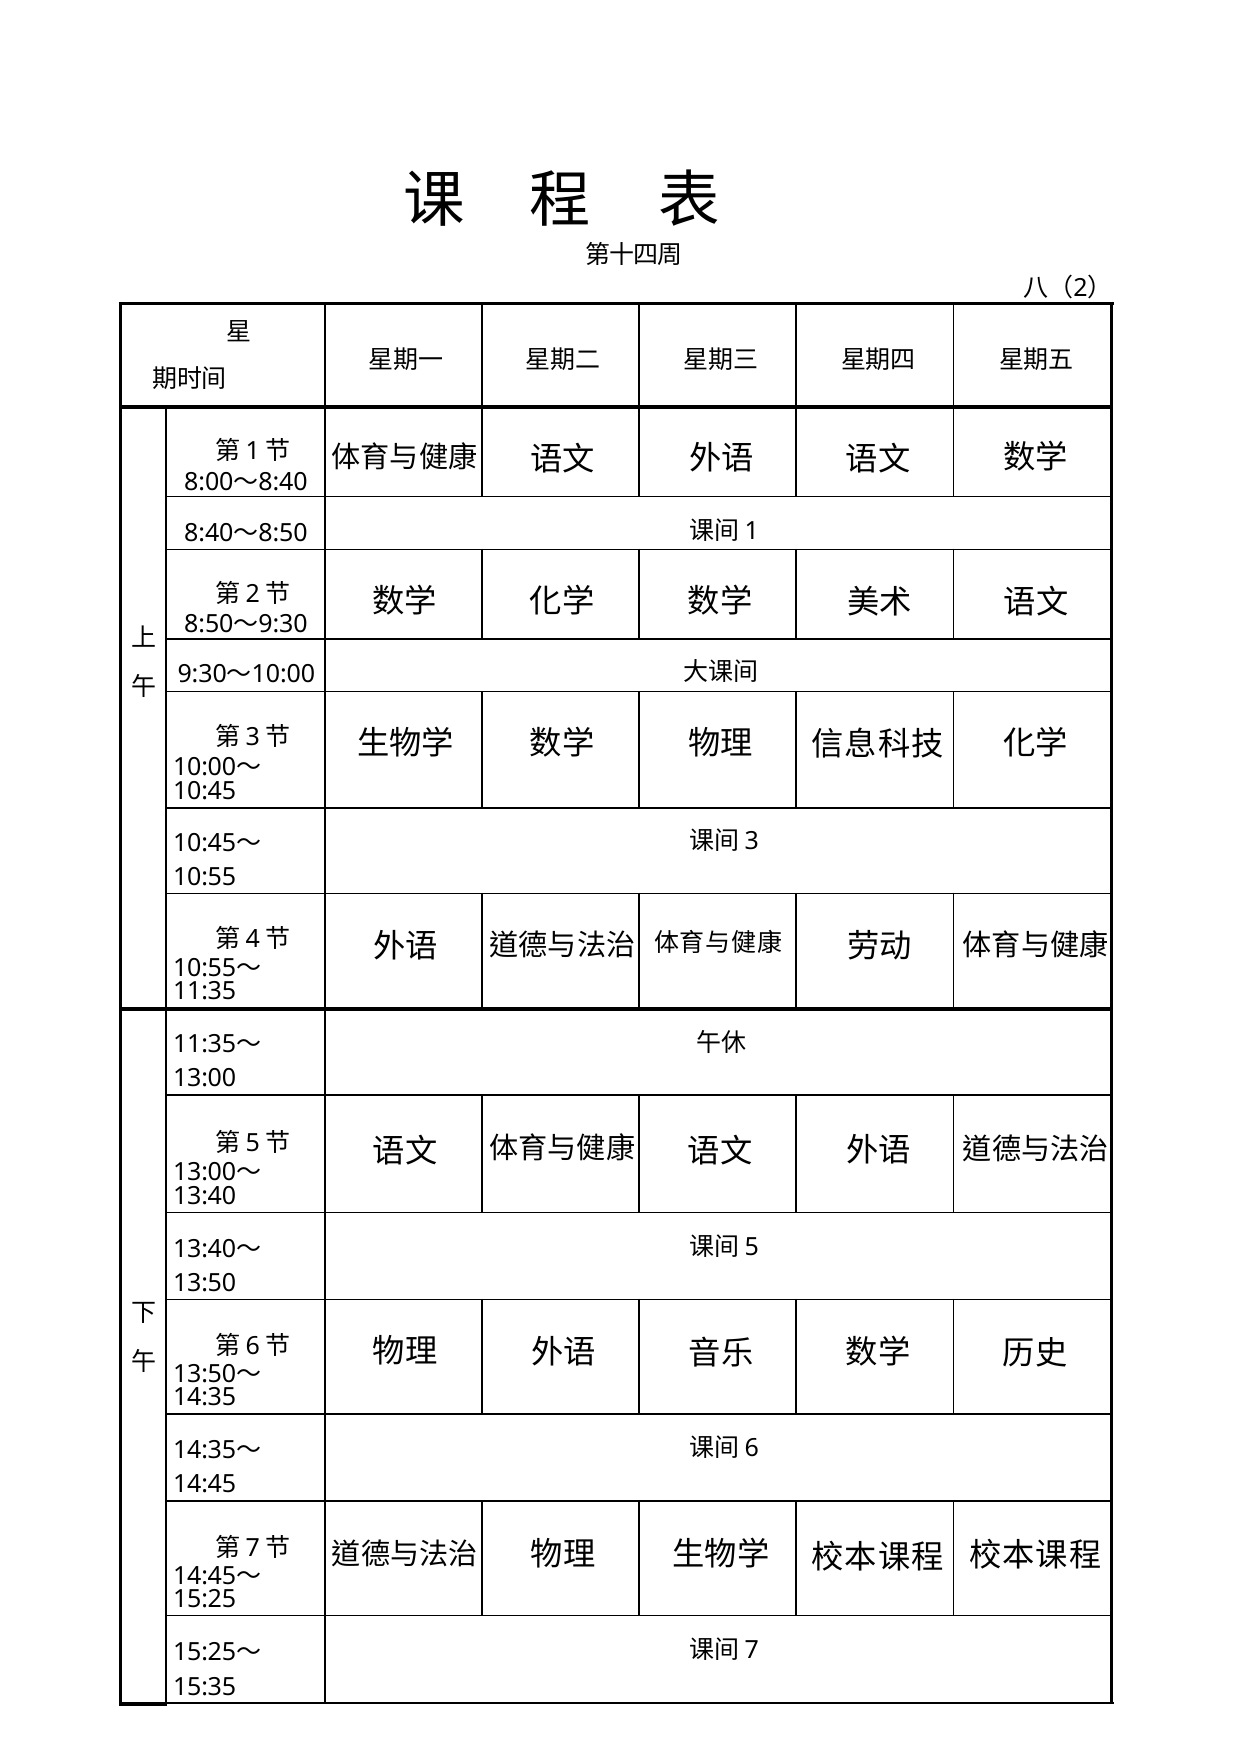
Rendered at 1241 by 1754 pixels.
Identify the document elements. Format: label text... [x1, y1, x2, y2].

table_cell 外语 [797, 1096, 953, 1212]
table_cell 第7节 14:45～15:25 [167, 1502, 324, 1614]
table_cell 第4节 10:55～11:35 [167, 894, 324, 1007]
table_cell 物理 [326, 1300, 481, 1413]
table_header 星期四 [797, 305, 953, 405]
table_cell 生物学 [640, 1502, 795, 1614]
table_cell 化学 [954, 692, 1110, 807]
table_cell 数学 [483, 692, 638, 807]
table_cell 校本课程 [797, 1502, 953, 1614]
table_cell 第6节 13:50～14:35 [167, 1300, 324, 1413]
table_cell 数学 [640, 550, 795, 638]
table_cell 信息科技 [797, 692, 953, 807]
table_cell 15:25～15:35 [167, 1616, 324, 1702]
table_cell 语文 [797, 409, 953, 496]
table_cell 第1节 8:00～8:40 [167, 409, 324, 496]
table_cell 语文 [954, 550, 1110, 638]
table_cell 数学 [326, 550, 481, 638]
table_cell 8:40～8:50 [167, 497, 324, 548]
table_cell 劳动 [797, 894, 953, 1007]
table_cell 物理 [640, 692, 795, 807]
table_cell 外语 [640, 409, 795, 496]
table_cell 课间3 [326, 809, 1110, 893]
table_header 星期五 [954, 305, 1110, 405]
table_cell 语文 [326, 1096, 481, 1212]
table_cell 第2节 8:50～9:30 [167, 550, 324, 638]
table_header 星期二 [483, 305, 638, 405]
table_cell 校本课程 [954, 1502, 1110, 1614]
table_cell 语文 [640, 1096, 795, 1212]
table_cell 数学 [797, 1300, 953, 1413]
table_header 星期时间 [122, 305, 324, 405]
table_cell 午休 [326, 1011, 1110, 1094]
table_cell 外语 [326, 894, 481, 1007]
table_cell 14:35～14:45 [167, 1415, 324, 1500]
table_header 星期三 [640, 305, 795, 405]
text 八（2） [120, 275, 1112, 302]
table_cell 道德与法治 [326, 1502, 481, 1614]
table_cell 课间1 [326, 497, 1110, 548]
table_cell 物理 [483, 1502, 638, 1614]
table_cell 体育与健康 [483, 1096, 638, 1212]
table_cell 美术 [797, 550, 953, 638]
table_header 星期一 [326, 305, 481, 405]
table_cell 下 午 [122, 1011, 165, 1702]
table_cell 化学 [483, 550, 638, 638]
table_cell 道德与法治 [483, 894, 638, 1007]
table_cell 第3节 10:00～10:45 [167, 692, 324, 807]
table_cell 9:30～10:00 [167, 640, 324, 691]
table_cell 10:45～10:55 [167, 809, 324, 893]
table_cell 大课间 [326, 640, 1110, 691]
table_cell 13:40～13:50 [167, 1213, 324, 1298]
table_cell 道德与法治 [954, 1096, 1110, 1212]
table_cell 音乐 [640, 1300, 795, 1413]
table_cell 课间6 [326, 1415, 1110, 1500]
table_cell 生物学 [326, 692, 481, 807]
text 第十四周 [585, 237, 1116, 271]
table_cell 课间5 [326, 1213, 1110, 1298]
table_cell 语文 [483, 409, 638, 496]
table_cell 数学 [954, 409, 1110, 496]
table_cell 体育与健康 [954, 894, 1110, 1007]
table_cell 课间7 [326, 1616, 1110, 1702]
table_cell 体育与健康 [326, 409, 481, 496]
table_cell 11:35～13:00 [167, 1011, 324, 1094]
table_cell 上 午 [122, 409, 165, 1007]
table_cell 历史 [954, 1300, 1110, 1413]
text 课 程 表 [403, 159, 1116, 237]
table_cell 体育与健康 [640, 894, 795, 1007]
table_cell 外语 [483, 1300, 638, 1413]
table_cell 第5节 13:00～13:40 [167, 1096, 324, 1212]
